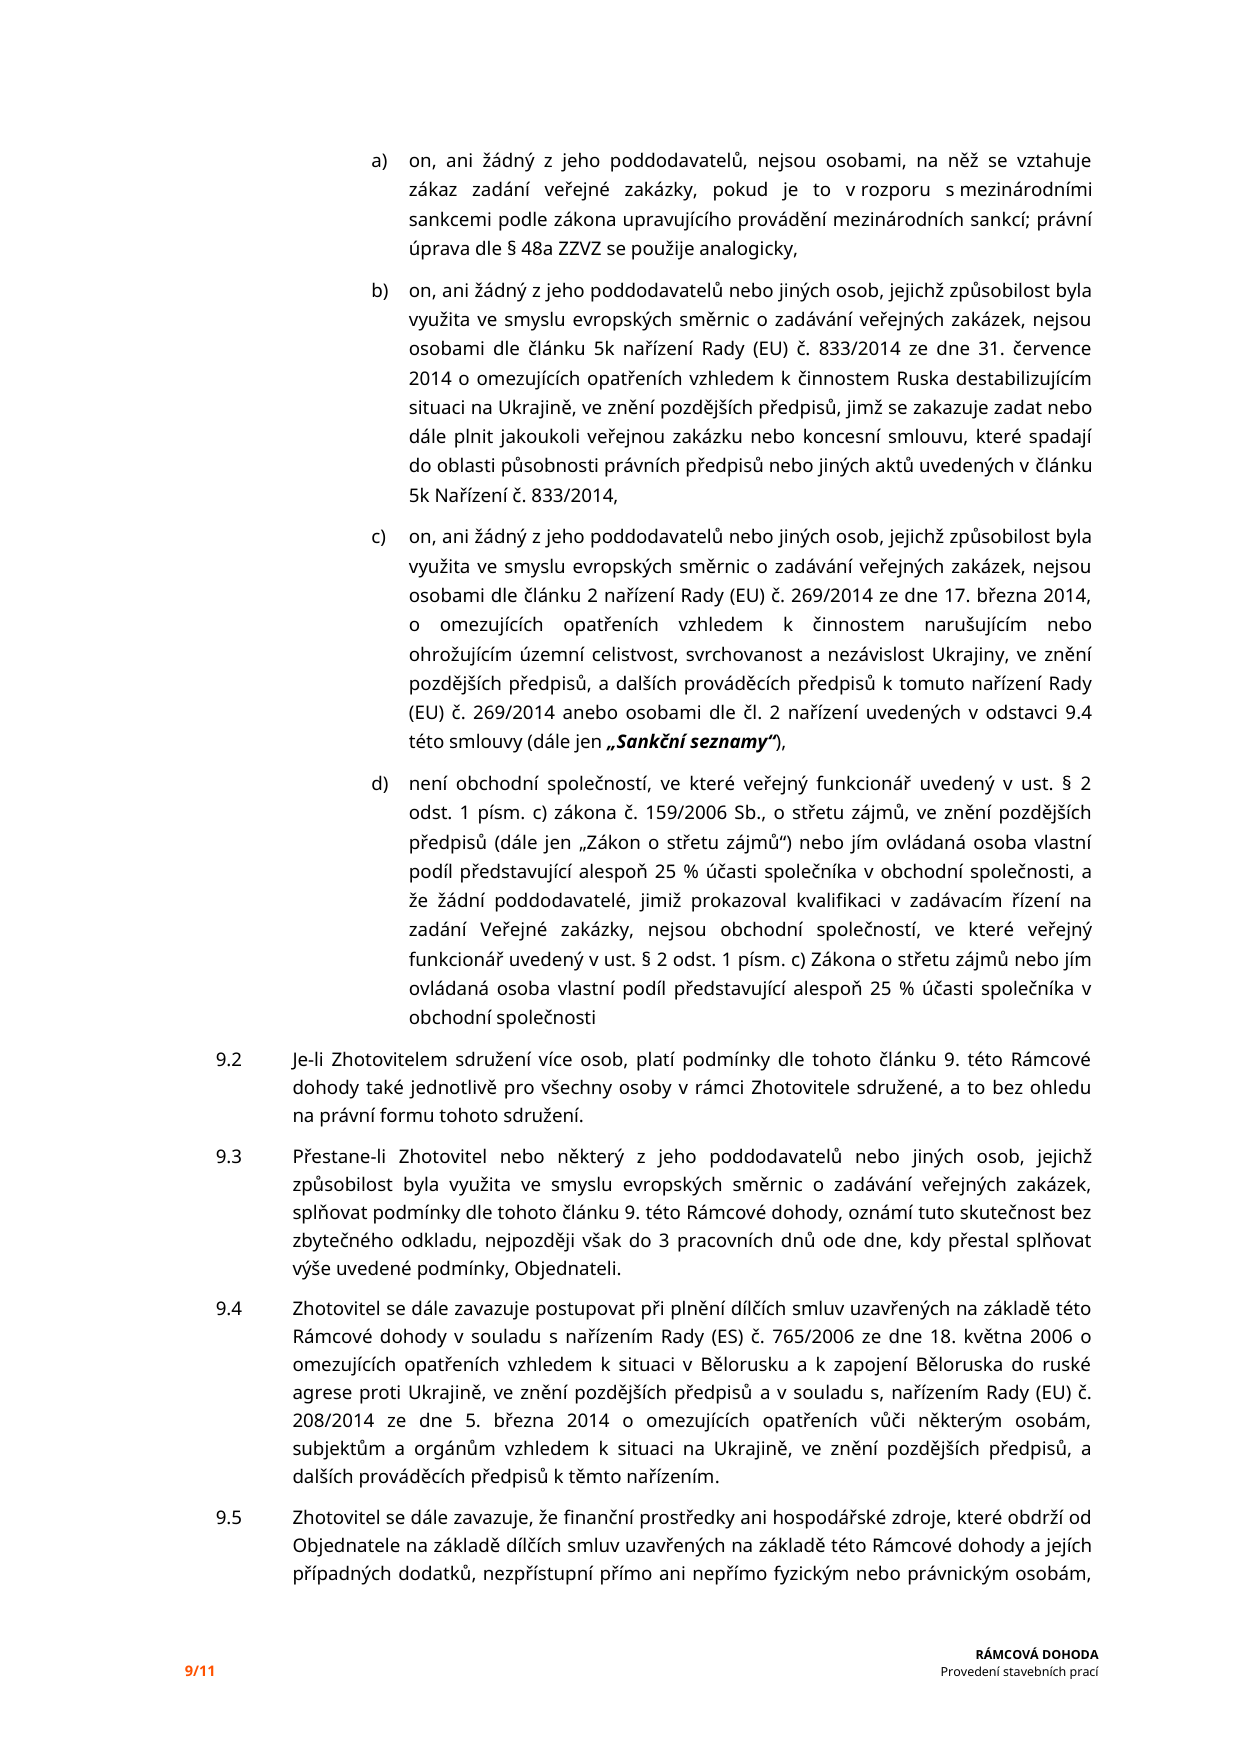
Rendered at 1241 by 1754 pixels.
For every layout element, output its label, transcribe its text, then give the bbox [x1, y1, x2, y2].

text on, ani žádný z jeho poddodavatelů nebo jiných osob, jejichž způsobilost byla využita ve smyslu evropských směrnic o zadávání veřejných zakázek, nejsou osobami dle článku 5k nařízení Rady (EU) č. 833/2014 ze dne 31. července 2014 o omezujících opatřeních vzhledem k činnostem Ruska destabilizujícím situaci na Ukrajině, ve znění pozdějších předpisů, jimž se zakazuje zadat nebo dále plnit jakoukoli veřejnou zakázku nebo koncesní smlouvu, které spadají do oblasti působnosti právních předpisů nebo jiných aktů uvedených v článku 5k Nařízení č. 833/2014, [371, 277, 1093, 507]
text on, ani žádný z jeho poddodavatelů nebo jiných osob, jejichž způsobilost byla využita ve smyslu evropských směrnic o zadávání veřejných zakázek, nejsou osobami dle článku 2 nařízení Rady (EU) č. 269/2014 ze dne 17. března 2014, o omezujících opatřeních vzhledem k činnostem narušujícím nebo ohrožujícím územní celistvost, svrchovanost a nezávislost Ukrajiny, ve znění pozdějších předpisů, a dalších prováděcích předpisů k tomuto nařízení Rady (EU) č. 269/2014 anebo osobami dle čl. 2 nařízení uvedených v odstavci 9.4 této smlouvy (dále jen „Sankční seznamy“), [371, 524, 1093, 754]
text Je-li Zhotovitelem sdružení více osob, platí podmínky dle tohoto článku 9. této Rámcové dohody také jednotlivě pro všechny osoby v rámci Zhotovitele sdružené, a to bez ohledu na právní formu tohoto sdružení. [216, 1046, 1093, 1128]
text není obchodní společností, ve které veřejný funkcionář uvedený v ust. § 2 odst. 1 písm. c) zákona č. 159/2006 Sb., o střetu zájmů, ve znění pozdějších předpisů (dále jen „Zákon o střetu zájmů“) nebo jím ovládaná osoba vlastní podíl představující alespoň 25 % účasti společníka v obchodní společnosti, a že žádní poddodavatelé, jimiž prokazoval kvalifikaci v zadávacím řízení na zadání Veřejné zakázky, nejsou obchodní společností, ve které veřejný funkcionář uvedený v ust. § 2 odst. 1 písm. c) Zákona o střetu zájmů nebo jím ovládaná osoba vlastní podíl představující alespoň 25 % účasti společníka v obchodní společnosti [371, 770, 1093, 1030]
text on, ani žádný z jeho poddodavatelů, nejsou osobami, na něž se vztahuje zákaz zadání veřejné zakázky, pokud je to v rozporu s mezinárodními sankcemi podle zákona upravujícího provádění mezinárodních sankcí; právní úprava dle § 48a ZZVZ se použije analogicky, [371, 147, 1093, 261]
text Zhotovitel se dále zavazuje postupovat při plnění dílčích smluv uzavřených na základě této Rámcové dohody v souladu s nařízením Rady (ES) č. 765/2006 ze dne 18. května 2006 o omezujících opatřeních vzhledem k situaci v Bělorusku a k zapojení Běloruska do ruské agrese proti Ukrajině, ve znění pozdějších předpisů a v souladu s, nařízením Rady (EU) č. 208/2014 ze dne 5. března 2014 o omezujících opatřeních vůči některým osobám, subjektům a orgánům vzhledem k situaci na Ukrajině, ve znění pozdějších předpisů, a dalších prováděcích předpisů k těmto nařízením. [216, 1296, 1093, 1489]
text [216, 1504, 1093, 1586]
text Přestane-li Zhotovitel nebo některý z jeho poddodavatelů nebo jiných osob, jejichž způsobilost byla využita ve smyslu evropských směrnic o zadávání veřejných zakázek, splňovat podmínky dle tohoto článku 9. této Rámcové dohody, oznámí tuto skutečnost bez zbytečného odkladu, nejpozději však do 3 pracovních dnů ode dne, kdy přestal splňovat výše uvedené podmínky, Objednateli. [216, 1143, 1093, 1281]
